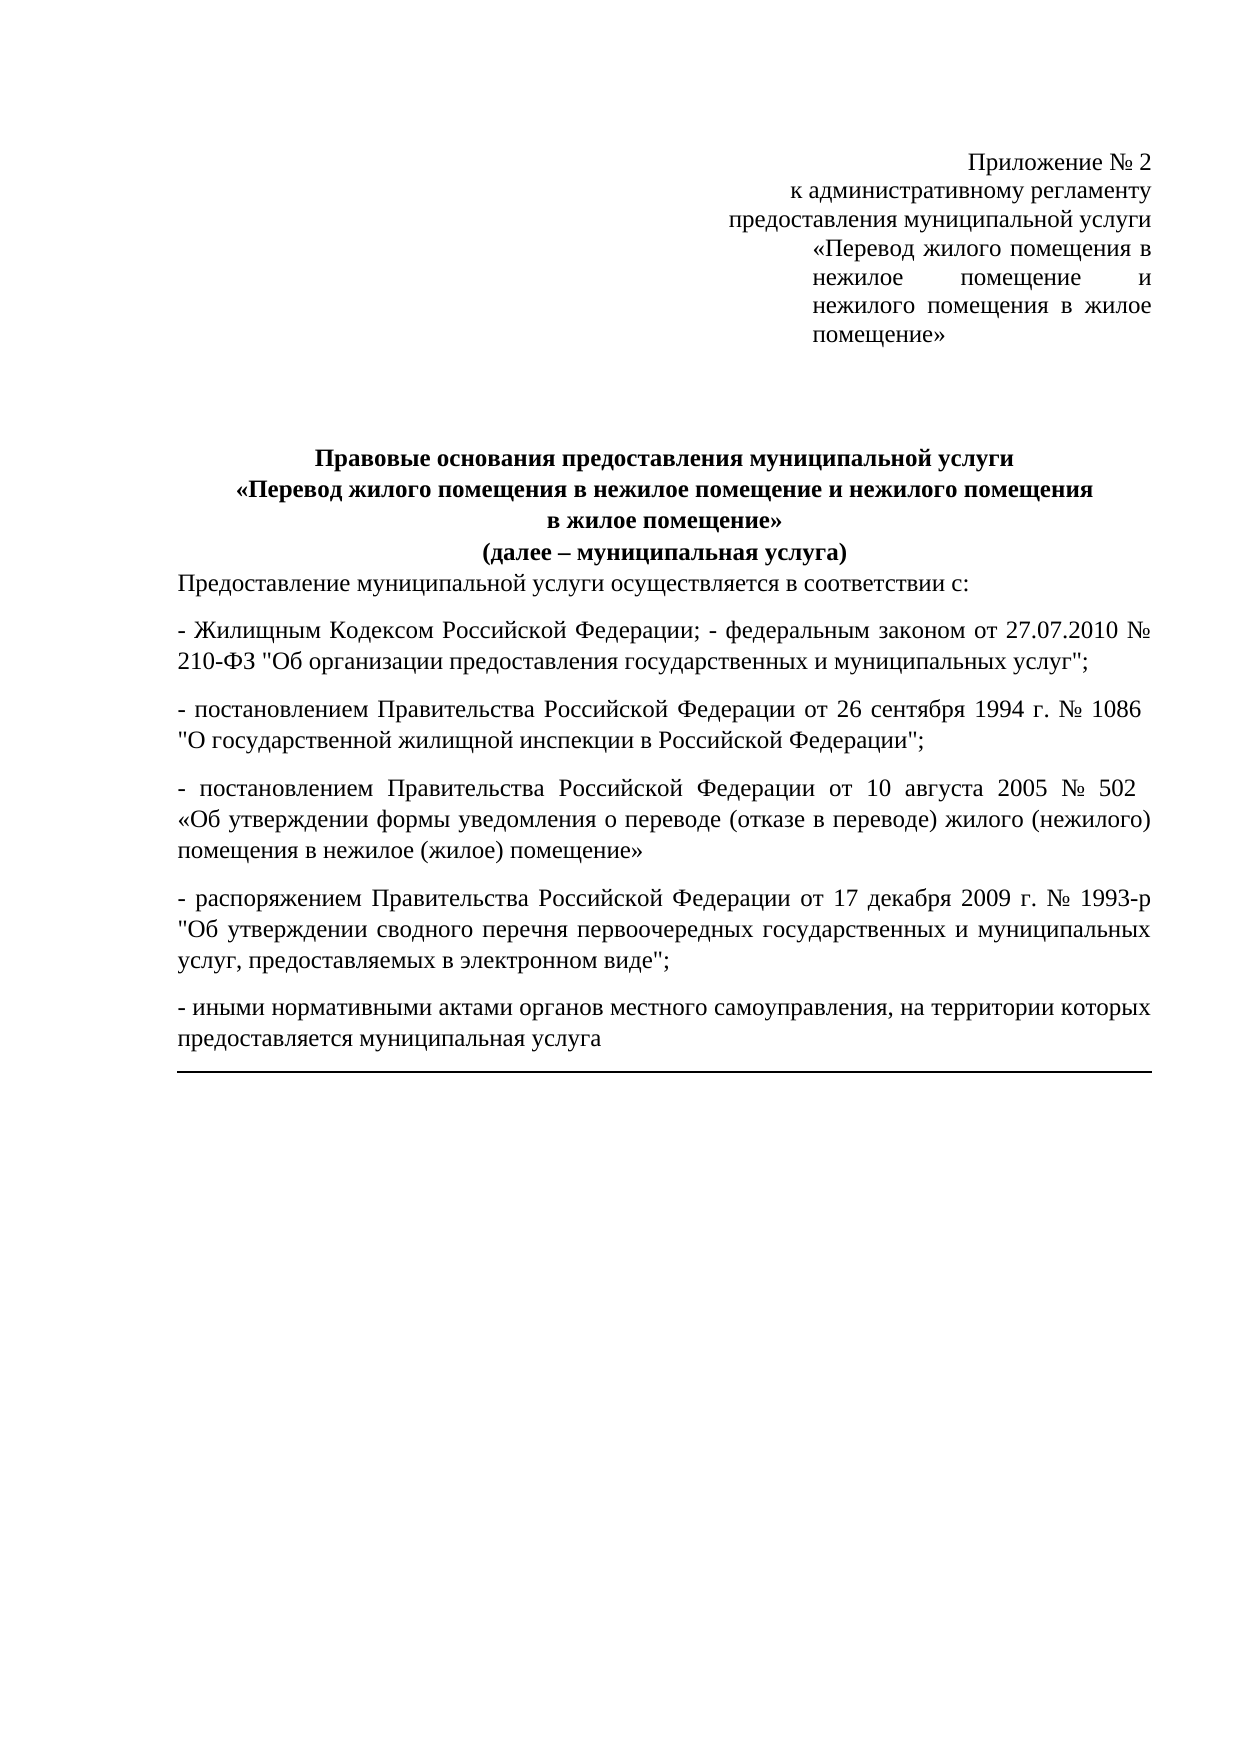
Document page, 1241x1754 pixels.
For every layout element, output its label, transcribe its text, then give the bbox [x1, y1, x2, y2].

text «Перевод жилого помещения в нежилое помещение и нежилого помещения [177, 474, 1152, 503]
text - постановлением Правительства Российской Федерации от 26 сентября 1994 г. № 1086 "О государственной жилищной инспекции в Российской Федерации"; [177, 694, 1152, 754]
text предоставления муниципальной услуги [177, 204, 1152, 233]
text - иными нормативными актами органов местного самоуправления, на территории которых предоставляется муниципальная услуга [177, 992, 1152, 1052]
text Правовые основания предоставления муниципальной услуги [177, 443, 1152, 472]
text - Жилищным Кодексом Российской Федерации; - федеральным законом от 27.07.2010 № 210-ФЗ "Об организации предоставления государственных и муниципальных услуг"; [177, 615, 1152, 675]
text (далее – муниципальная услуга) [177, 537, 1152, 565]
text - постановлением Правительства Российской Федерации от 10 августа 2005 № 502 «Об утверждении формы уведомления о переводе (отказе в переводе) жилого (нежилого) помещения в нежилое (жилое) помещение» [177, 773, 1152, 864]
text к административному регламенту [177, 176, 1152, 204]
text Приложение № 2 [177, 147, 1152, 176]
text в жилое помещение» [177, 506, 1152, 534]
text «Перевод жилого помещения в нежилое помещение и нежилого помещения в жилое помещение» [812, 233, 1152, 348]
text - распоряжением Правительства Российской Федерации от 17 декабря 2009 г. № 1993-р "Об утверждении сводного перечня первоочередных государственных и муниципальных услуг, предоставляемых в электронном виде"; [177, 883, 1152, 973]
text Предоставление муниципальной услуги осуществляется в соответствии с: [177, 568, 1152, 596]
